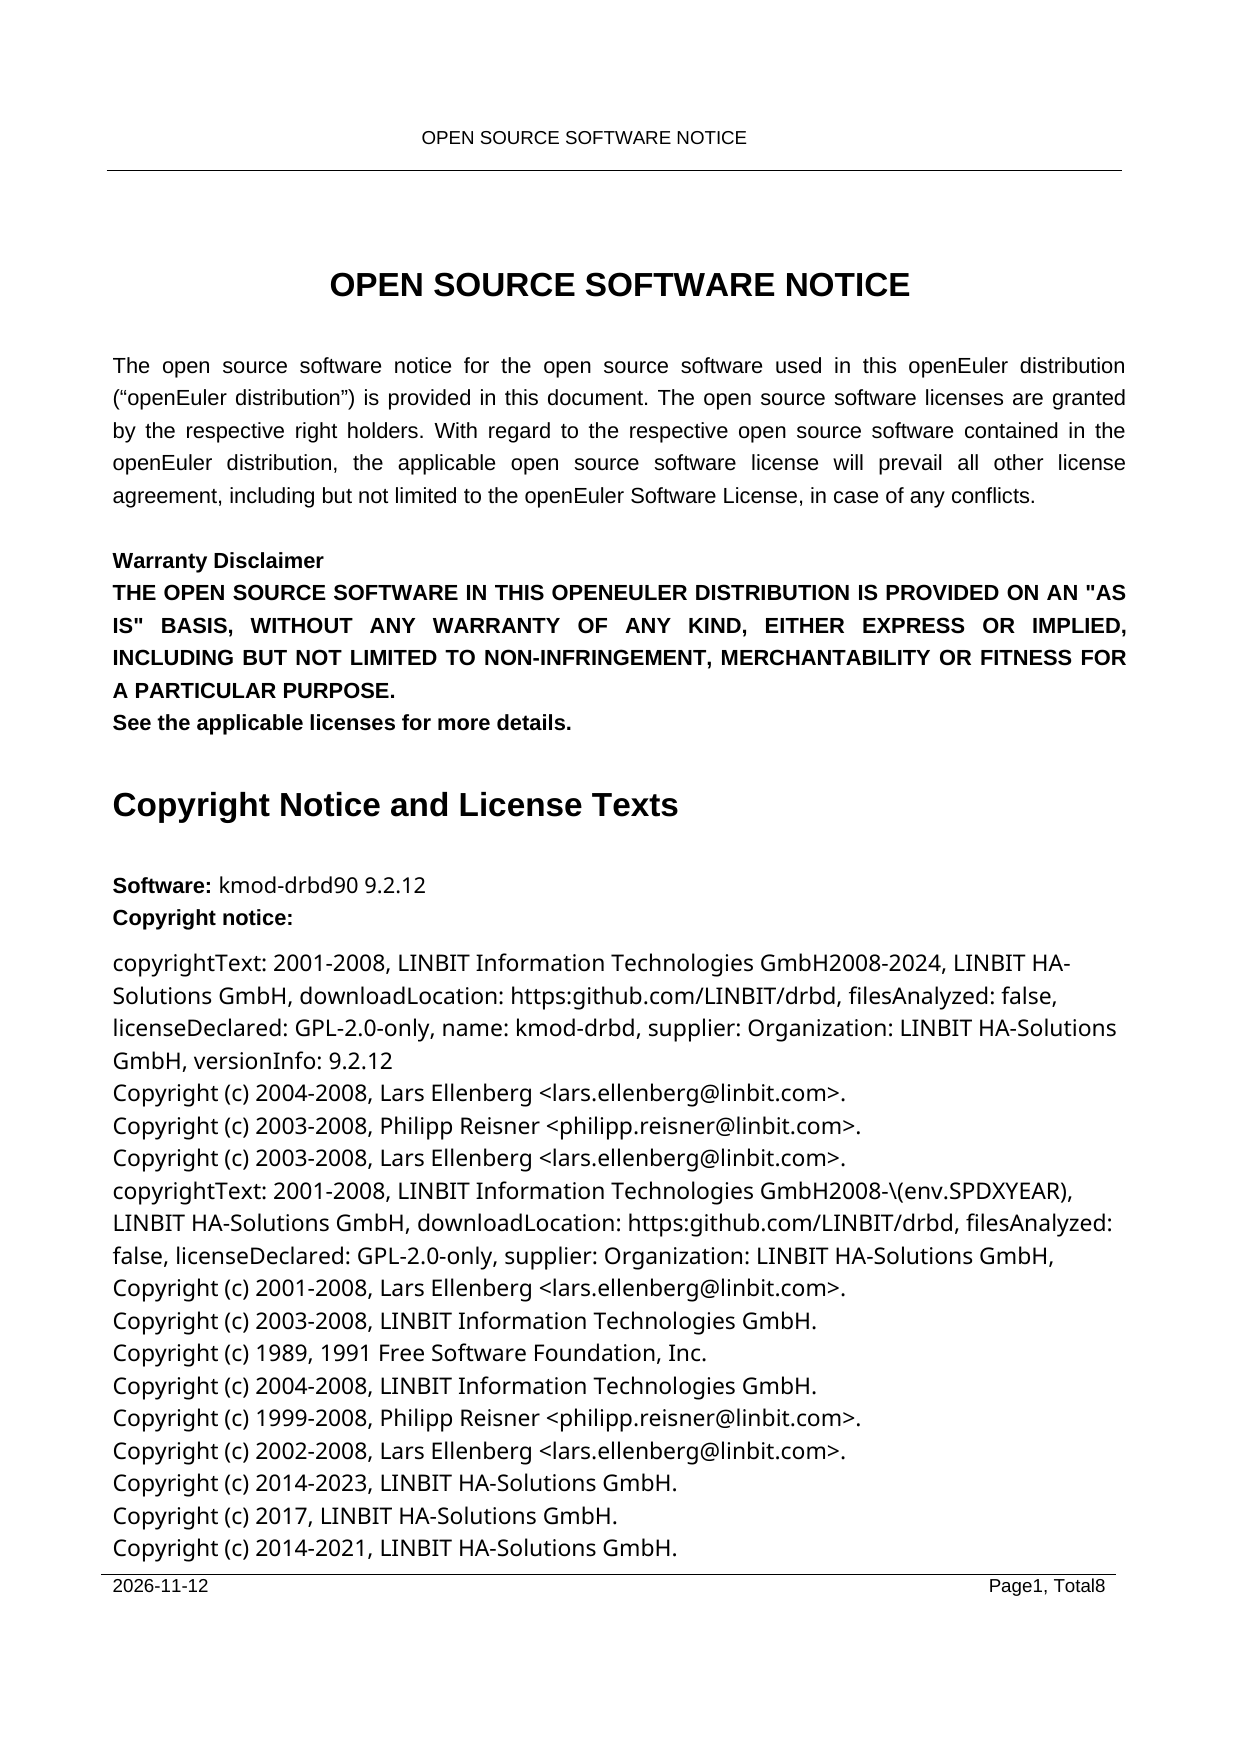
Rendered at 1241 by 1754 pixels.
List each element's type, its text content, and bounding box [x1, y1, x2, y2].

text Copyright notice: [112, 901, 1128, 934]
text Copyright Notice and License Texts [112, 771, 1128, 836]
text OPEN SOURCE SOFTWARE NOTICE [112, 251, 1128, 316]
text THE OPEN SOURCE SOFTWARE IN THIS OPENEULER DISTRIBUTION IS PROVIDED ON AN "AS IS" BASIS, WITHOUT ANY WARRANTY OF ANY KIND, EITHER EXPRESS OR IMPLIED, INCLUDING BUT NOT LIMITED TO NON-INFRINGEMENT, MERCHANTABILITY OR FITNESS FOR A PARTICULAR PURPOSE. See the applicable licenses for more details. [112, 576, 1128, 739]
title Software: kmod-drbd90 9.2.12 [112, 869, 1128, 901]
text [112, 947, 1128, 1564]
text Warranty Disclaimer [112, 544, 1128, 576]
text The open source software notice for the open source software used in this openEuler distribution (“openEuler distribution”) is provided in this document. The open source software licenses are granted by the respective right holders. With regard to the respective open source software contained in the openEuler distribution, the applicable open source software license will prevail all other license agreement, including but not limited to the openEuler Software License, in case of any conflicts. [112, 349, 1128, 511]
